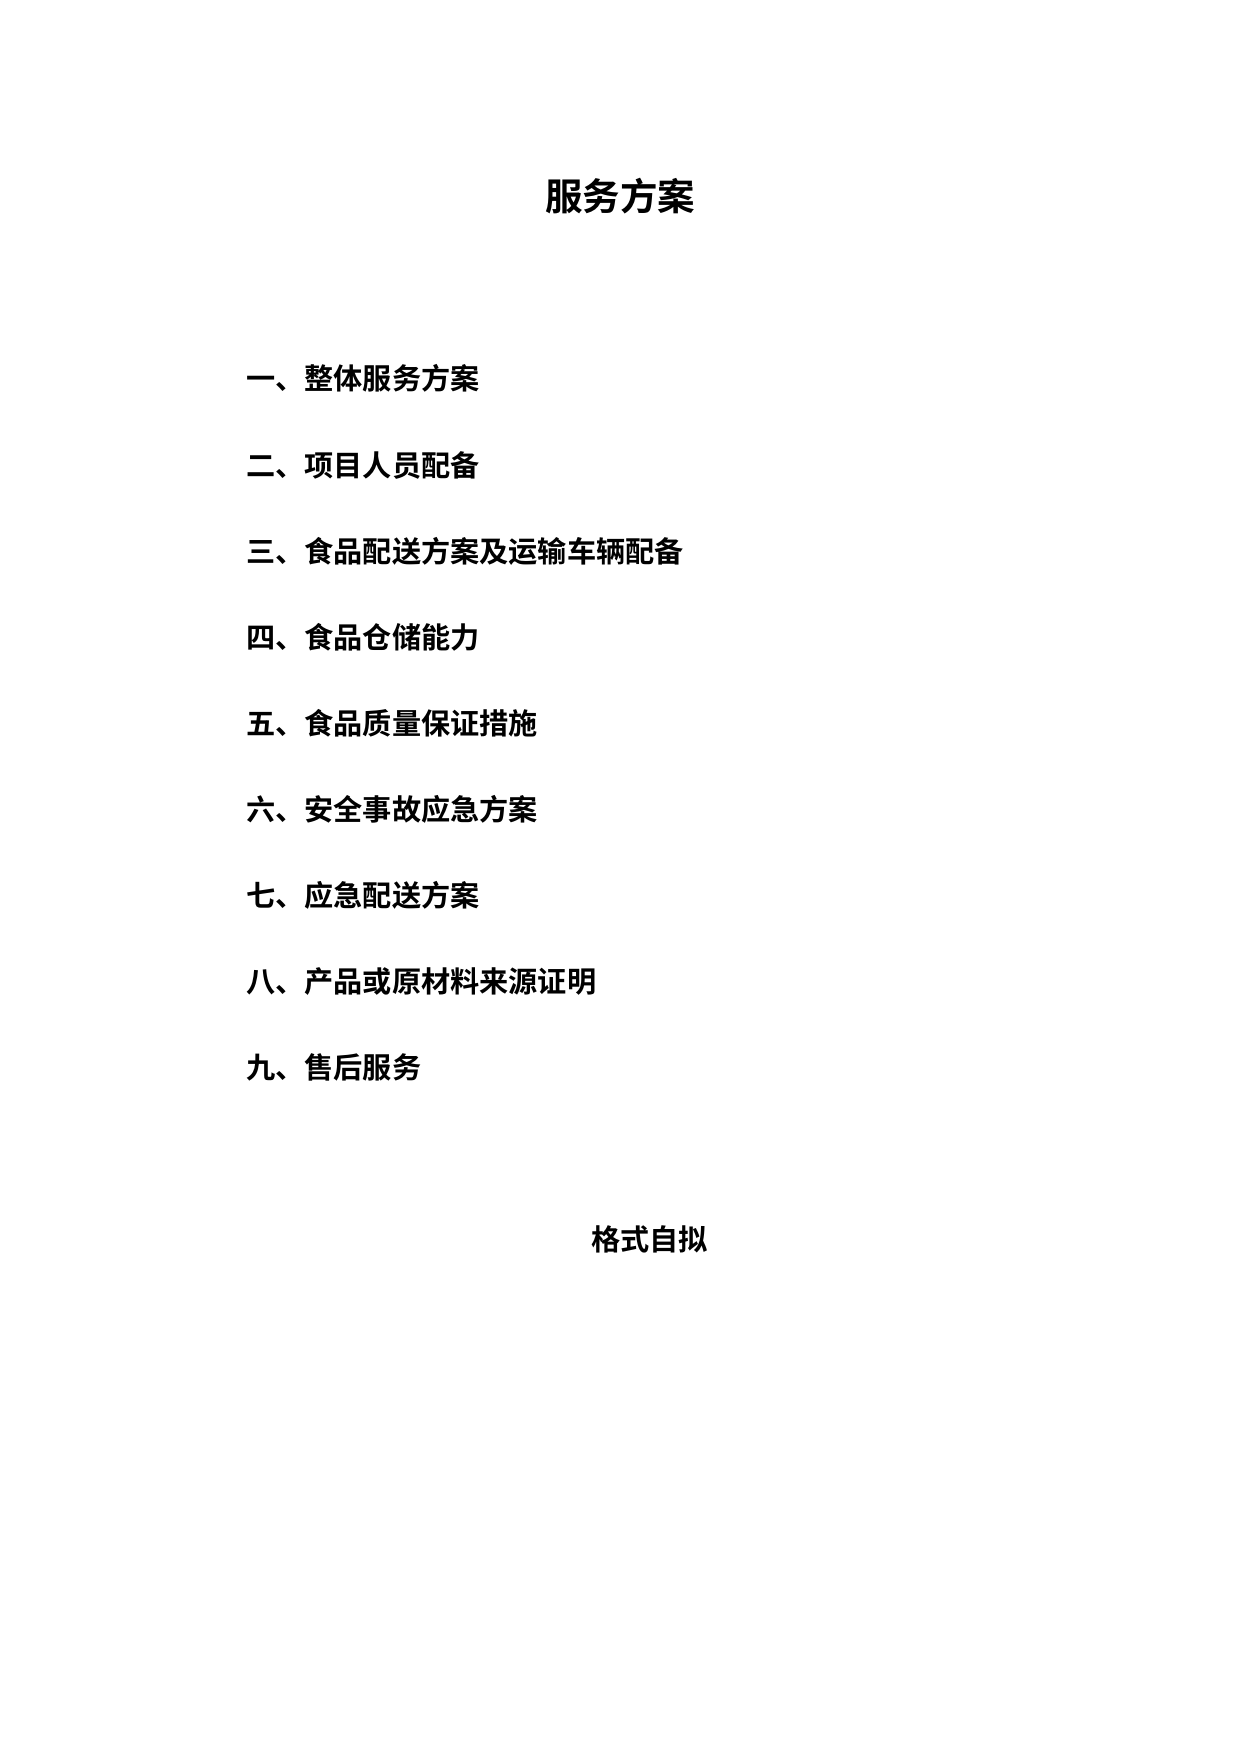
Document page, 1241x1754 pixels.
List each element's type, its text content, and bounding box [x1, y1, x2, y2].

text 三、食品配送方案及运输车辆配备 [187, 517, 1053, 582]
text 一、整体服务方案 [187, 344, 1053, 409]
text 服务方案 [187, 162, 1053, 227]
text 四、食品仓储能力 [187, 603, 1053, 668]
text 七、应急配送方案 [187, 861, 1053, 926]
text 五、食品质量保证措施 [187, 689, 1053, 754]
text 格式自拟 [187, 1205, 1053, 1270]
text 二、项目人员配备 [187, 431, 1053, 496]
text 六、安全事故应急方案 [187, 775, 1053, 840]
text 九、售后服务 [187, 1034, 1053, 1099]
text 八、产品或原材料来源证明 [187, 948, 1053, 1013]
